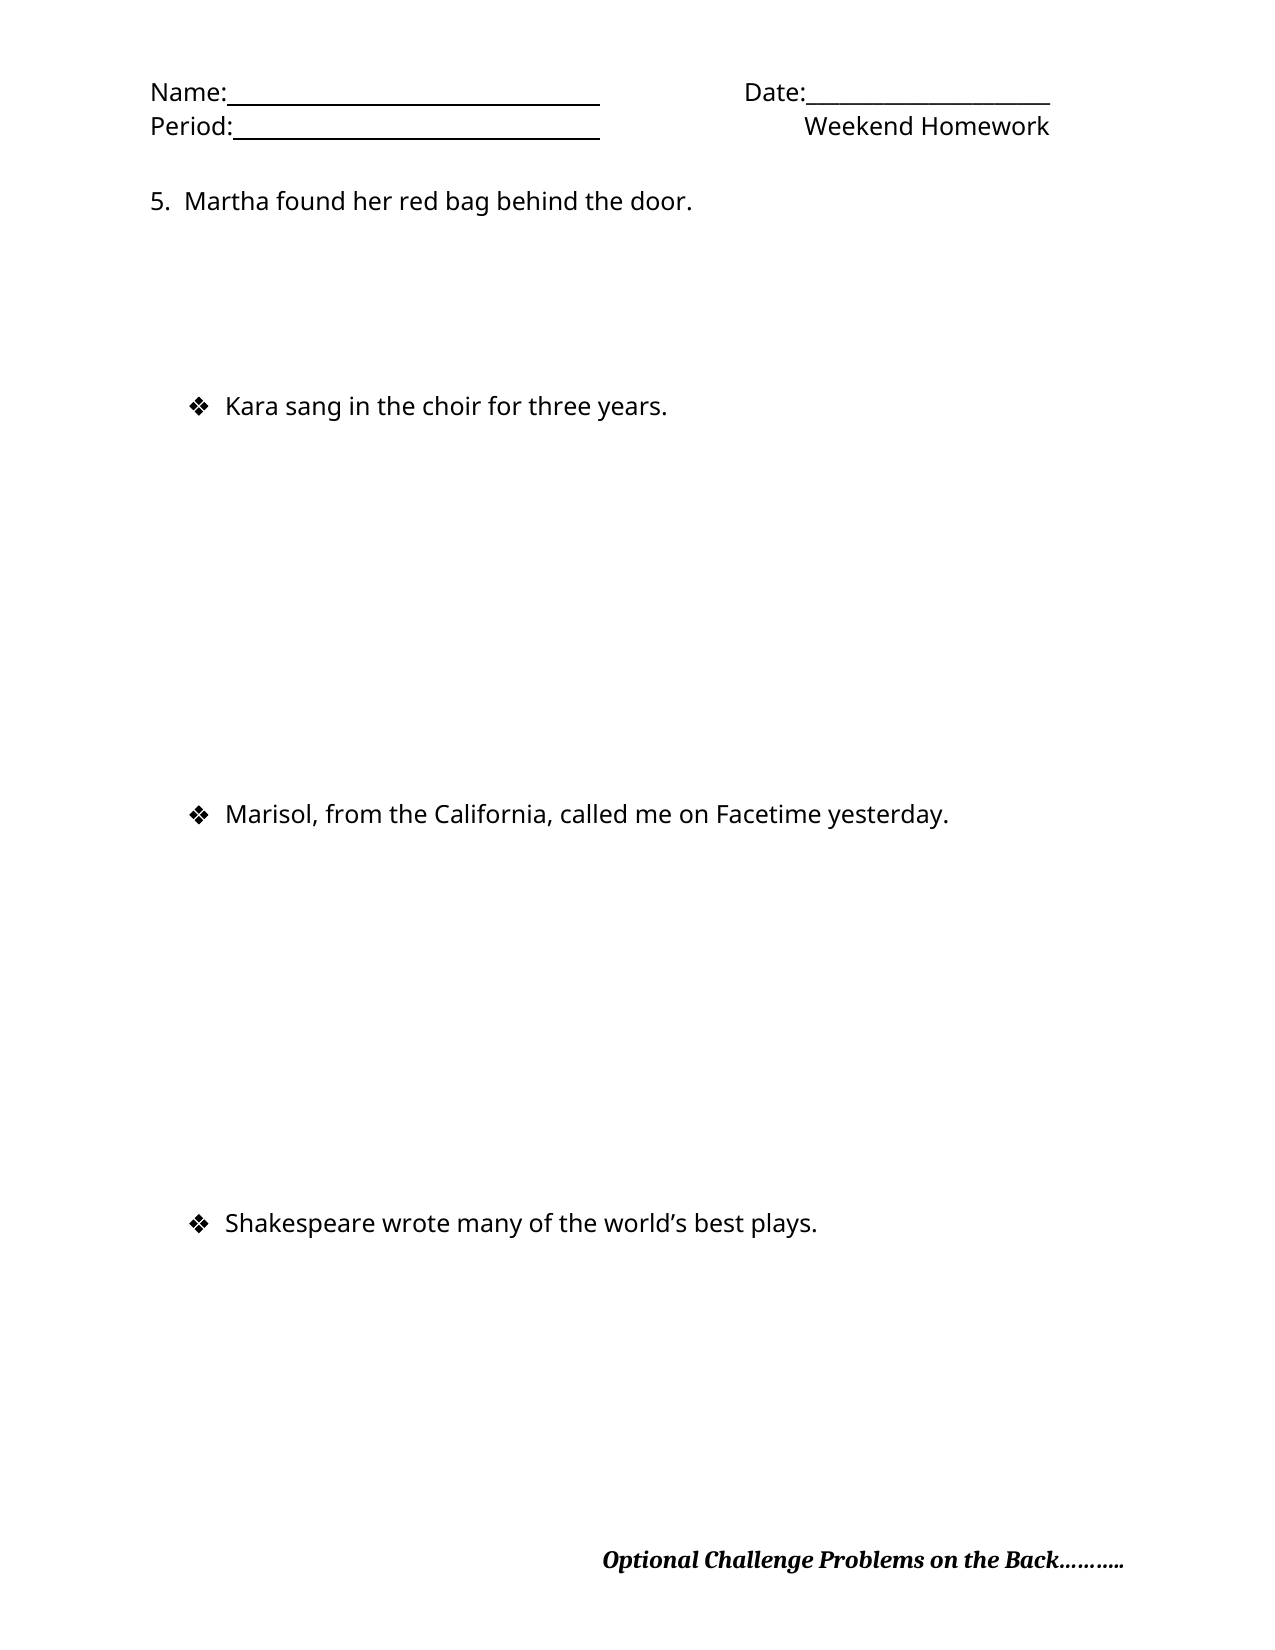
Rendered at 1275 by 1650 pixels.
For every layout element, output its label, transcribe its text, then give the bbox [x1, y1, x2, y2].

text 5. Martha found her red bag behind the door. [150, 184, 1125, 218]
list Shakespeare wrote many of the world’s best plays. [187, 1206, 1125, 1240]
list Kara sang in the choir for three years. [187, 388, 1125, 422]
list Marisol, from the California, called me on Facetime yesterday. [187, 797, 1125, 831]
